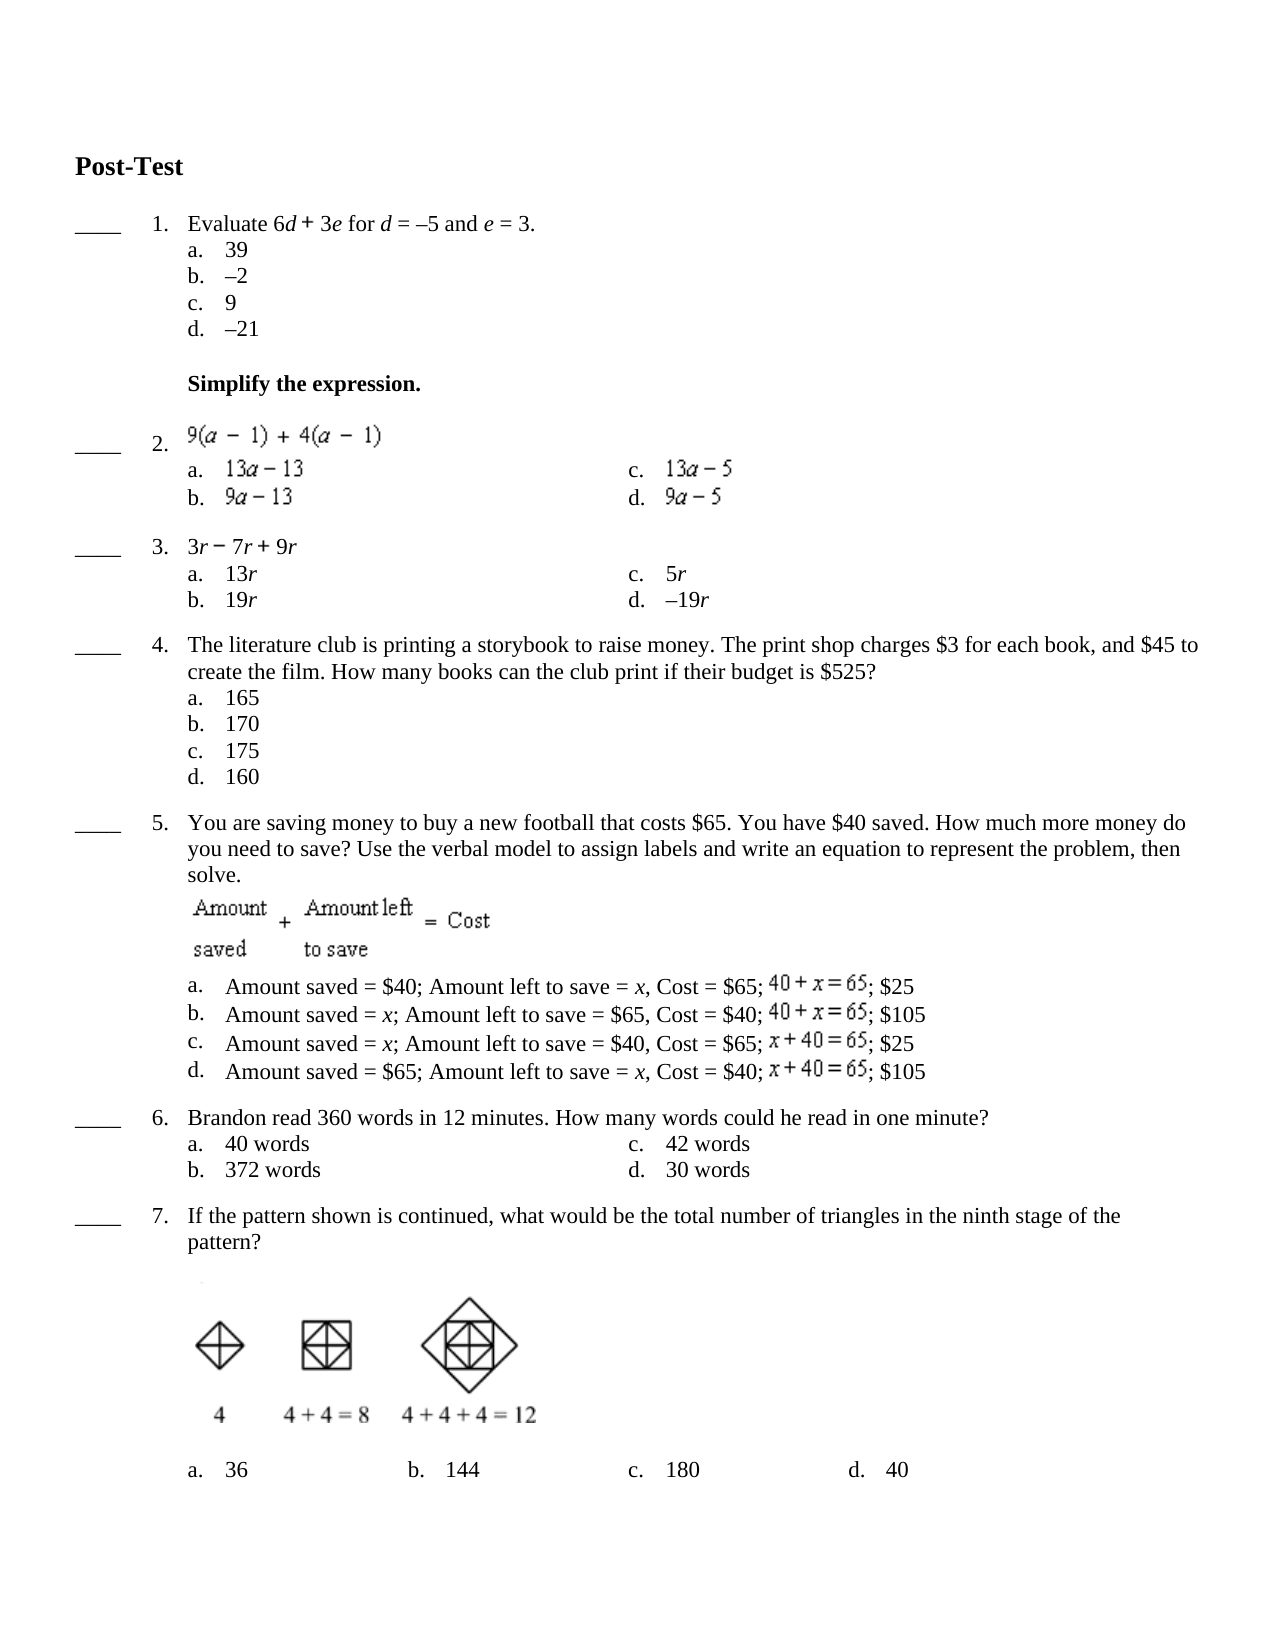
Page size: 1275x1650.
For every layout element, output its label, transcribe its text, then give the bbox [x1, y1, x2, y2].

table_cell 30 words [661, 1156, 1064, 1183]
table_cell d. [183, 1056, 220, 1084]
table_header c. [623, 1456, 661, 1482]
table_header a. [183, 971, 220, 999]
table_cell [220, 484, 623, 512]
table_header 180 [661, 1456, 843, 1482]
table_cell 175 [220, 737, 1064, 763]
table_header a. [183, 456, 220, 484]
text ____ 5. You are saving money to buy a new football that costs $65. You have $40 saved. How much more money do you need to save? Use the verbal model to assign labels and write an equation to represent the problem, then solve. [75, 809, 1200, 888]
table_header 144 [441, 1456, 623, 1482]
table_header a. [183, 1456, 220, 1482]
table_cell d. [624, 1156, 661, 1183]
picture [769, 970, 868, 994]
table_cell b. [183, 586, 220, 612]
table_header d. [844, 1456, 881, 1482]
table_cell c. [183, 737, 220, 763]
table_header 40 words [220, 1130, 623, 1156]
picture [225, 456, 304, 480]
table_cell 170 [220, 711, 1064, 737]
picture [187, 887, 493, 971]
text Simplify the expression. [187, 370, 1200, 396]
picture [665, 456, 733, 480]
table_cell b. [183, 262, 220, 289]
table_cell 372 words [220, 1156, 623, 1183]
table_header 36 [220, 1456, 403, 1482]
picture [665, 483, 722, 508]
text ____ 2. [75, 423, 1200, 456]
table_header a. [183, 236, 220, 262]
table_header 165 [220, 684, 1064, 711]
table_header 5r [661, 560, 1064, 586]
picture [213, 532, 227, 555]
table_cell d. [183, 315, 220, 341]
table_header c. [624, 560, 661, 586]
table_header a. [183, 560, 220, 586]
text ____ 4. The literature club is printing a storybook to raise money. The print shop charges $3 for each book, and $45 to create the film. How many books can the club print if their budget is $525? [75, 631, 1200, 684]
table_cell 160 [220, 763, 1064, 789]
table_header [220, 456, 623, 484]
table_cell Amount saved = x; Amount left to save = $40, Cost = $65; ; $25 [220, 1028, 1064, 1056]
text ____ 1. Evaluate 6d 3e for d = –5 and e = 3. [75, 207, 1200, 236]
table_cell d. [624, 484, 661, 512]
picture [225, 483, 293, 508]
table_header c. [624, 456, 661, 484]
text Post-Test [75, 150, 1200, 181]
table_header c. [624, 1130, 661, 1156]
table_cell 9 [220, 289, 1064, 315]
table_cell –21 [220, 315, 1064, 341]
table_cell d. [624, 586, 661, 612]
table_header a. [183, 1130, 220, 1156]
table_cell –19r [661, 586, 1064, 612]
picture [769, 1056, 868, 1080]
text ____ 7. If the pattern shown is continued, what would be the total number of triangles in the ninth stage of the pattern? [75, 1202, 1200, 1254]
table_header a. [183, 684, 220, 711]
table_cell b. [183, 711, 220, 737]
picture [769, 1027, 868, 1051]
text ____ 3. 3r 7r 9r [75, 531, 1200, 559]
table_cell Amount saved = $65; Amount left to save = x, Cost = $40; ; $105 [220, 1056, 1064, 1084]
table_cell [661, 484, 1064, 512]
table_cell b. [183, 999, 220, 1027]
table_header 39 [220, 236, 1064, 262]
table_header 13r [220, 560, 623, 586]
picture [302, 207, 315, 231]
picture [258, 531, 271, 555]
table_cell –2 [220, 262, 1064, 289]
table_cell b. [183, 484, 220, 512]
table_cell 19r [220, 586, 623, 612]
picture [187, 422, 382, 451]
picture [769, 999, 868, 1023]
table_cell b. [183, 1156, 220, 1183]
table_header 40 [881, 1456, 1064, 1482]
table_header b. [403, 1456, 441, 1482]
table_cell c. [183, 1028, 220, 1056]
table_header 42 words [661, 1130, 1064, 1156]
table_header Amount saved = $40; Amount left to save = x, Cost = $65; ; $25 [220, 971, 1064, 999]
table_cell d. [183, 763, 220, 789]
table_cell Amount saved = x; Amount left to save = $65, Cost = $40; ; $105 [220, 999, 1064, 1027]
table_header [661, 456, 1064, 484]
text ____ 6. Brandon read 360 words in 12 minutes. How many words could he read in one minute? [75, 1103, 1200, 1130]
table_cell c. [183, 289, 220, 315]
